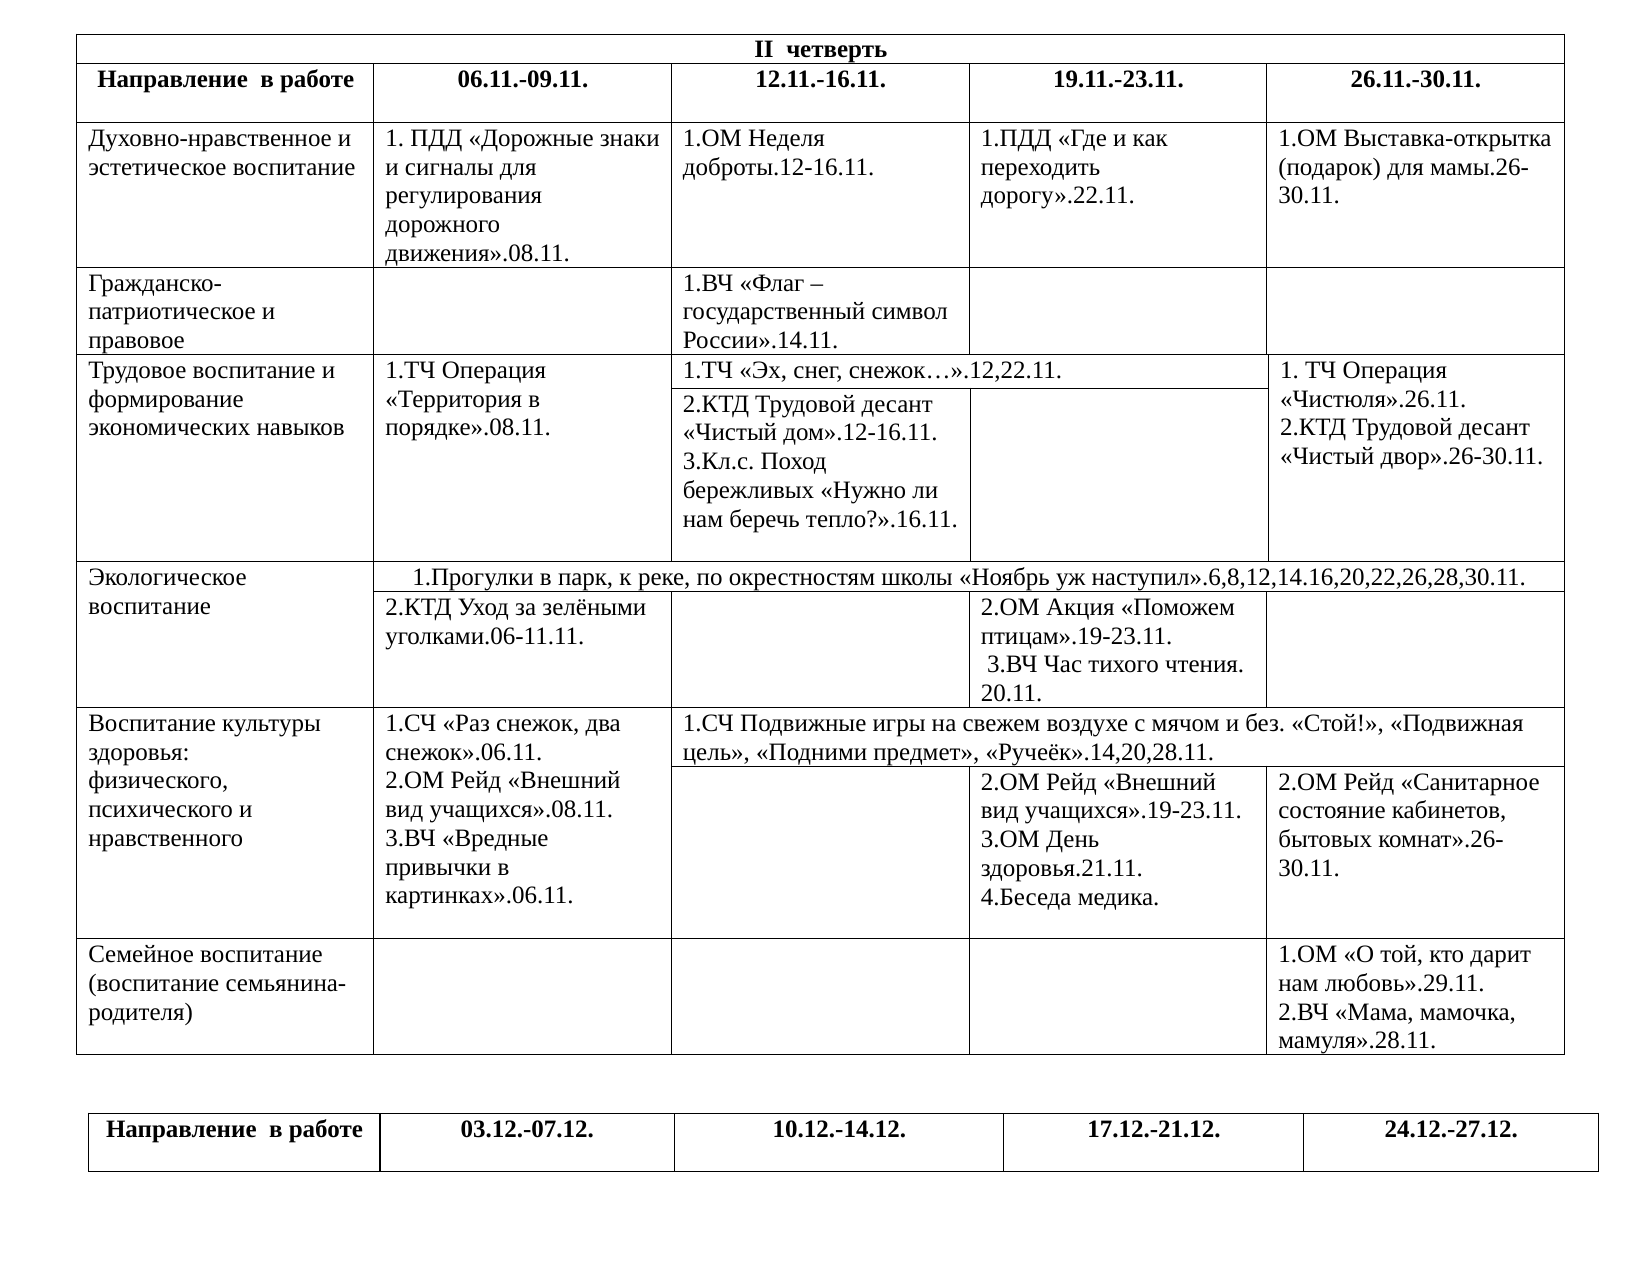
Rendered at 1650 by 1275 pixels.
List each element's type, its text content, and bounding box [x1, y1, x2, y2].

table_cell 1.ОМ «О той, кто дарит нам любовь».29.11. 2.ВЧ «Мама, мамочка, мамуля».28.11. [1267, 939, 1564, 1054]
table_cell 1. ПДД «Дорожные знаки и сигналы для регулирования дорожного движения».08.11. [374, 123, 671, 267]
table_cell 1.ТЧ «Эх, снег, снежок…».12,22.11. [672, 355, 1268, 388]
table_cell Направление в работе [77, 64, 373, 122]
table_cell 26.11.-30.11. [1267, 64, 1564, 122]
table_cell Гражданско-патриотическое и правовое [77, 268, 373, 354]
table_cell 1.Прогулки в парк, к реке, по окрестностям школы «Ноябрь уж наступил».6,8,12,14.16,20,22,26,28,30.11. [374, 562, 1564, 591]
table_cell 2.ОМ Акция «Поможем птицам».19-23.11. 3.ВЧ Час тихого чтения. 20.11. [970, 592, 1266, 707]
table_header Направление в работе [89, 1114, 379, 1171]
table_cell [970, 939, 1266, 1054]
table_cell 2.ОМ Рейд «Санитарное состояние кабинетов, бытовых комнат».26-30.11. [1267, 767, 1564, 938]
table_header 03.12.-07.12. [381, 1114, 674, 1171]
table_cell 1.СЧ «Раз снежок, два снежок».06.11. 2.ОМ Рейд «Внешний вид учащихся».08.11. 3.ВЧ «Вредные привычки в картинках».06.11. [374, 708, 671, 938]
table_cell 19.11.-23.11. [970, 64, 1266, 122]
table_cell 1.ВЧ «Флаг – государственный символ России».14.11. [672, 268, 969, 354]
table_cell 06.11.-09.11. [374, 64, 671, 122]
table_cell [970, 268, 1266, 354]
table_cell Экологическое воспитание [77, 562, 373, 707]
table_cell [374, 268, 671, 354]
table_cell [971, 389, 1268, 561]
table_header 10.12.-14.12. [675, 1114, 1003, 1171]
table_cell [672, 939, 969, 1054]
table_cell 12.11.-16.11. [672, 64, 969, 122]
table_cell 1.СЧ Подвижные игры на свежем воздухе с мячом и без. «Стой!», «Подвижная цель», «Подними предмет», «Ручеёк».14,20,28.11. [672, 708, 1564, 766]
table_cell 1.ТЧ Операция «Территория в порядке».08.11. [374, 355, 671, 561]
table_cell [1267, 592, 1564, 707]
table_cell 2.ОМ Рейд «Внешний вид учащихся».19-23.11. 3.ОМ День здоровья.21.11. 4.Беседа медика. [970, 767, 1266, 938]
table_cell 2.КТД Уход за зелёными уголками.06-11.11. [374, 592, 671, 707]
table_cell 1.ОМ Неделя доброты.12-16.11. [672, 123, 969, 267]
table_cell [672, 767, 969, 938]
table_cell 1.ПДД «Где и как переходить дорогу».22.11. [970, 123, 1266, 267]
table_header 24.12.-27.12. [1304, 1114, 1598, 1171]
table_header II четверть [77, 35, 1564, 63]
table_cell Духовно-нравственное и эстетическое воспитание [77, 123, 373, 267]
table_cell 2.КТД Трудовой десант «Чистый дом».12-16.11. 3.Кл.с. Поход бережливых «Нужно ли нам беречь тепло?».16.11. [672, 389, 970, 561]
table_cell Воспитание культуры здоровья: физического, психического и нравственного [77, 708, 373, 938]
table_cell Трудовое воспитание и формирование экономических навыков [77, 355, 373, 561]
table_cell [672, 592, 969, 707]
table_cell 1.ОМ Выставка-открытка (подарок) для мамы.26-30.11. [1267, 123, 1564, 267]
table_cell Семейное воспитание (воспитание семьянина-родителя) [77, 939, 373, 1054]
table_cell 1. ТЧ Операция «Чистюля».26.11. 2.КТД Трудовой десант «Чистый двор».26-30.11. [1269, 355, 1564, 561]
table_header 17.12.-21.12. [1004, 1114, 1303, 1171]
table_cell [374, 939, 671, 1054]
table_cell [1267, 268, 1564, 354]
